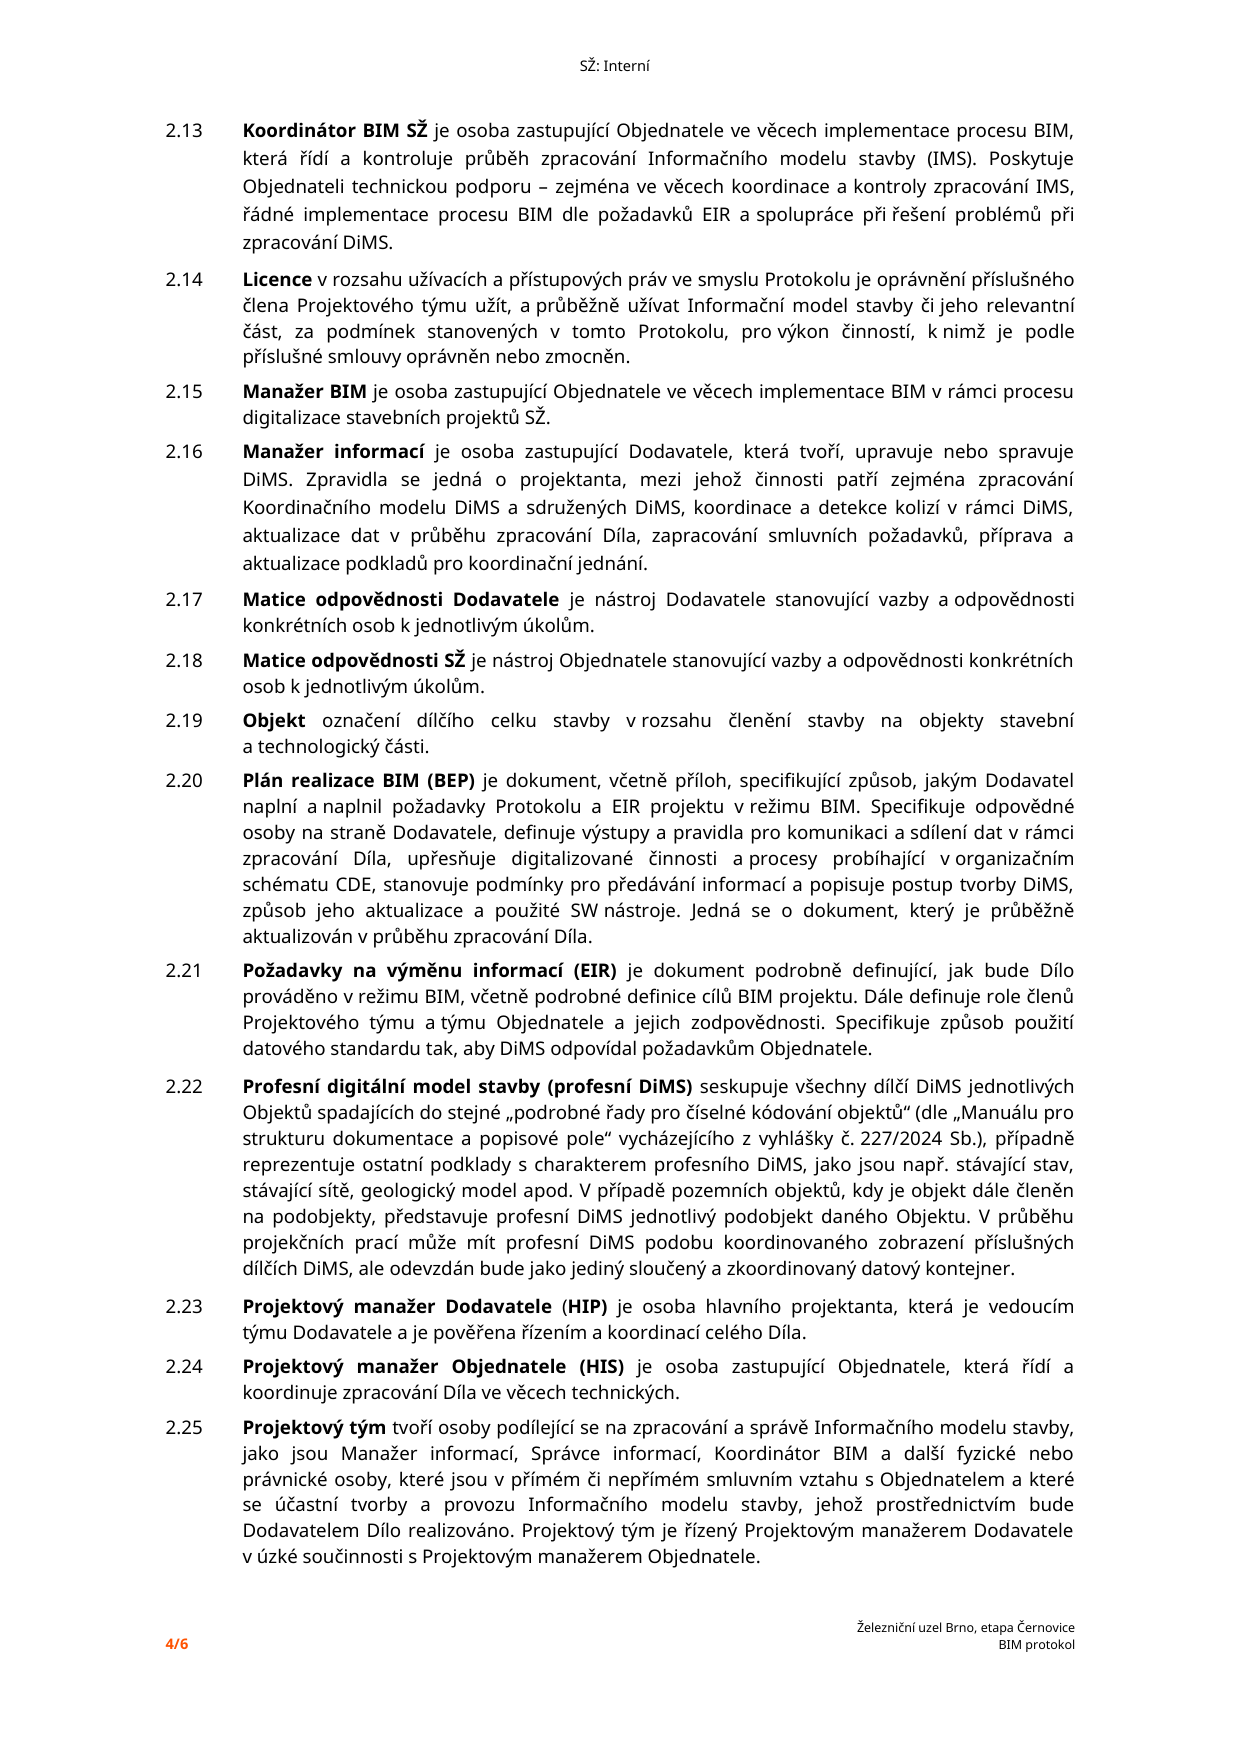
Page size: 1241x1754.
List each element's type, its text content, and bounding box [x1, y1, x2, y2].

text Plán realizace BIM (BEP) je dokument, včetně příloh, specifikující způsob, jakým Dodavatel naplní a naplnil požadavky Protokolu a EIR projektu v režimu BIM. Specifikuje odpovědné osoby na straně Dodavatele, definuje výstupy a pravidla pro komunikaci a sdílení dat v rámci zpracování Díla, upřesňuje digitalizované činnosti a procesy probíhající v organizačním schématu CDE, stanovuje podmínky pro předávání informací a popisuje postup tvorby DiMS, způsob jeho aktualizace a použité SW nástroje. Jedná se o dokument, který je průběžně aktualizován v průběhu zpracování Díla. [165, 767, 1075, 948]
text Objekt označení dílčího celku stavby v rozsahu členění stavby na objekty stavební a technologický části. [165, 707, 1075, 759]
text Matice odpovědnosti SŽ je nástroj Objednatele stanovující vazby a odpovědnosti konkrétních osob k jednotlivým úkolům. [165, 647, 1075, 698]
text Koordinátor BIM SŽ je osoba zastupující Objednatele ve věcech implementace procesu BIM, která řídí a kontroluje průběh zpracování Informačního modelu stavby (IMS). Poskytuje Objednateli technickou podporu – zejména ve věcech koordinace a kontroly zpracování IMS, řádné implementace procesu BIM dle požadavků EIR a spolupráce při řešení problémů při zpracování DiMS. [165, 118, 1075, 255]
text Projektový manažer Objednatele (HIS) je osoba zastupující Objednatele, která řídí a koordinuje zpracování Díla ve věcech technických. [165, 1354, 1075, 1405]
text Matice odpovědnosti Dodavatele je nástroj Dodavatele stanovující vazby a odpovědnosti konkrétních osob k jednotlivým úkolům. [165, 587, 1075, 638]
text Požadavky na výměnu informací (EIR) je dokument podrobně definující, jak bude Dílo prováděno v režimu BIM, včetně podrobné definice cílů BIM projektu. Dále definuje role členů Projektového týmu a týmu Objednatele a jejich zodpovědnosti. Specifikuje způsob použití datového standardu tak, aby DiMS odpovídal požadavkům Objednatele. [165, 957, 1075, 1061]
text Manažer BIM je osoba zastupující Objednatele ve věcech implementace BIM v rámci procesu digitalizace stavebních projektů SŽ. [165, 378, 1075, 429]
text Projektový tým tvoří osoby podílející se na zpracování a správě Informačního modelu stavby, jako jsou Manažer informací, Správce informací, Koordinátor BIM a další fyzické nebo právnické osoby, které jsou v přímém či nepřímém smluvním vztahu s Objednatelem a které se účastní tvorby a provozu Informačního modelu stavby, jehož prostřednictvím bude Dodavatelem Dílo realizováno. Projektový tým je řízený Projektovým manažerem Dodavatele v úzké součinnosti s Projektovým manažerem Objednatele. [165, 1414, 1075, 1569]
text Projektový manažer Dodavatele (HIP) je osoba hlavního projektanta, která je vedoucím týmu Dodavatele a je pověřena řízením a koordinací celého Díla. [165, 1293, 1075, 1345]
text Licence v rozsahu užívacích a přístupových práv ve smyslu Protokolu je oprávnění příslušného člena Projektového týmu užít, a průběžně užívat Informační model stavby či jeho relevantní část, za podmínek stanovených v tomto Protokolu, pro výkon činností, k nimž je podle příslušné smlouvy oprávněn nebo zmocněn. [165, 266, 1075, 369]
text Manažer informací je osoba zastupující Dodavatele, která tvoří, upravuje nebo spravuje DiMS. Zpravidla se jedná o projektanta, mezi jehož činnosti patří zejména zpracování Koordinačního modelu DiMS a sdružených DiMS, koordinace a detekce kolizí v rámci DiMS, aktualizace dat v průběhu zpracování Díla, zapracování smluvních požadavků, příprava a aktualizace podkladů pro koordinační jednání. [165, 438, 1075, 576]
text Profesní digitální model stavby (profesní DiMS) seskupuje všechny dílčí DiMS jednotlivých Objektů spadajících do stejné „podrobné řady pro číselné kódování objektů“ (dle „Manuálu pro strukturu dokumentace a popisové pole“ vycházejícího z vyhlášky č. 227/2024 Sb.), případně reprezentuje ostatní podklady s charakterem profesního DiMS, jako jsou např. stávající stav, stávající sítě, geologický model apod. V případě pozemních objektů, kdy je objekt dále členěn na podobjekty, představuje profesní DiMS jednotlivý podobjekt daného Objektu. V průběhu projekčních prací může mít profesní DiMS podobu koordinovaného zobrazení příslušných dílčích DiMS, ale odevzdán bude jako jediný sloučený a zkoordinovaný datový kontejner. [165, 1073, 1075, 1281]
